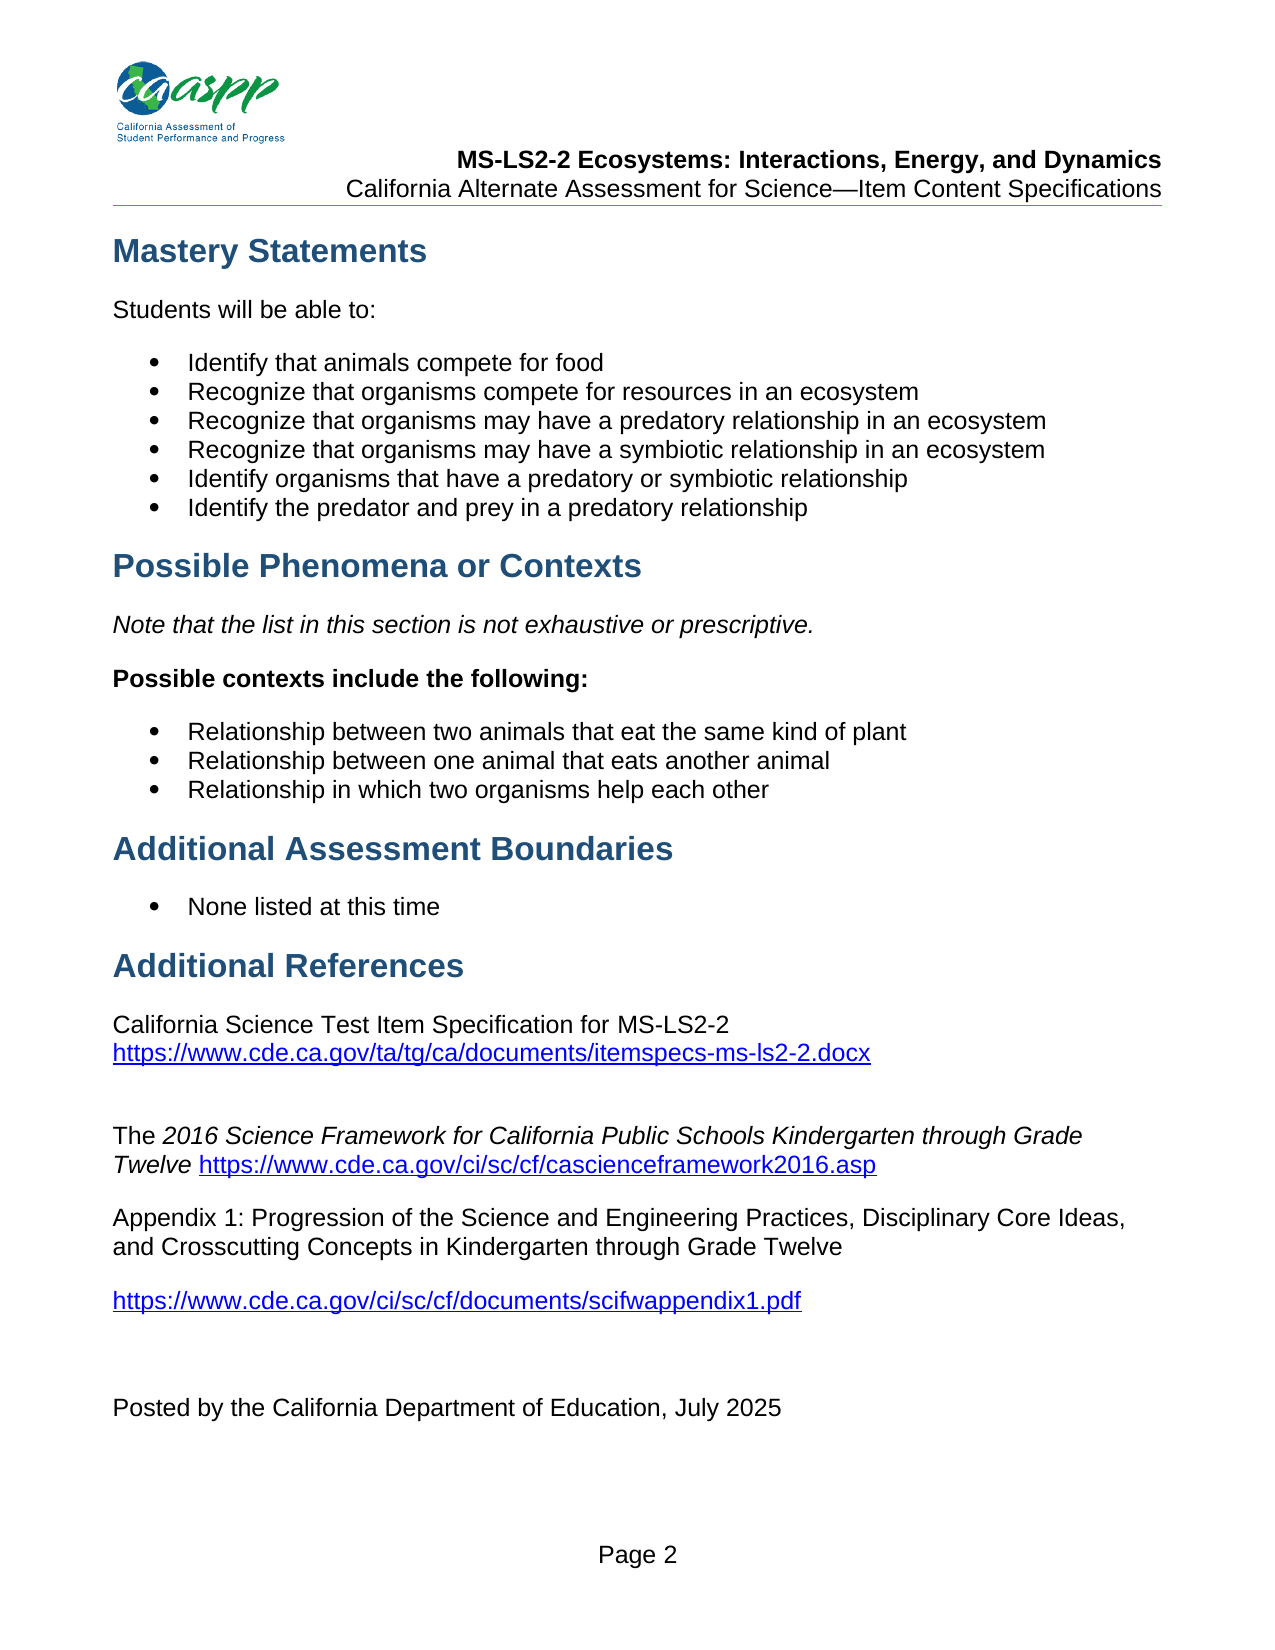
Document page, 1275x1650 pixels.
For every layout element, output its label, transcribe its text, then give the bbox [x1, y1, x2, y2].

text Identify that animals compete for food [150, 348, 1162, 377]
text Relationship between two animals that eat the same kind of plant [150, 717, 1162, 746]
text Relationship in which two organisms help each other [150, 775, 1162, 804]
text None listed at this time [150, 892, 1162, 921]
text Posted by the California Department of Education, July 2025 [112, 1393, 1162, 1422]
text Possible contexts include the following: [112, 664, 1162, 692]
text Note that the list in this section is not exhaustive or prescriptive. [112, 610, 1162, 639]
subtitle Additional Assessment Boundaries [112, 829, 1162, 867]
text Students will be able to: [112, 294, 1162, 323]
text California Science Test Item Specification for MS-LS2-2 [112, 1010, 1162, 1038]
text https://www.cde.ca.gov/ta/tg/ca/documents/itemspecs-ms-ls2-2.docx [112, 1038, 1162, 1067]
text Recognize that organisms compete for resources in an ecosystem [150, 377, 1162, 406]
text https://www.cde.ca.gov/ci/sc/cf/documents/scifwappendix1.pdf [112, 1286, 1162, 1315]
picture [112, 60, 287, 146]
text Recognize that organisms may have a predatory relationship in an ecosystem [150, 406, 1162, 435]
text Appendix 1: Progression of the Science and Engineering Practices, Disciplinary Core Ideas, and Crosscutting Concepts in Kindergarten through Grade Twelve [112, 1203, 1162, 1261]
subtitle Possible Phenomena or Contexts [112, 546, 1162, 585]
text The 2016 Science Framework for California Public Schools Kindergarten through Grade Twelve https://www.cde.ca.gov/ci/sc/cf/cascienceframework2016.asp [112, 1121, 1162, 1178]
subtitle Additional References [112, 946, 1162, 985]
subtitle Mastery Statements [112, 231, 1162, 269]
text Relationship between one animal that eats another animal [150, 746, 1162, 775]
text Identify the predator and prey in a predatory relationship [150, 493, 1162, 521]
text Identify organisms that have a predatory or symbiotic relationship [150, 464, 1162, 493]
text Recognize that organisms may have a symbiotic relationship in an ecosystem [150, 435, 1162, 464]
